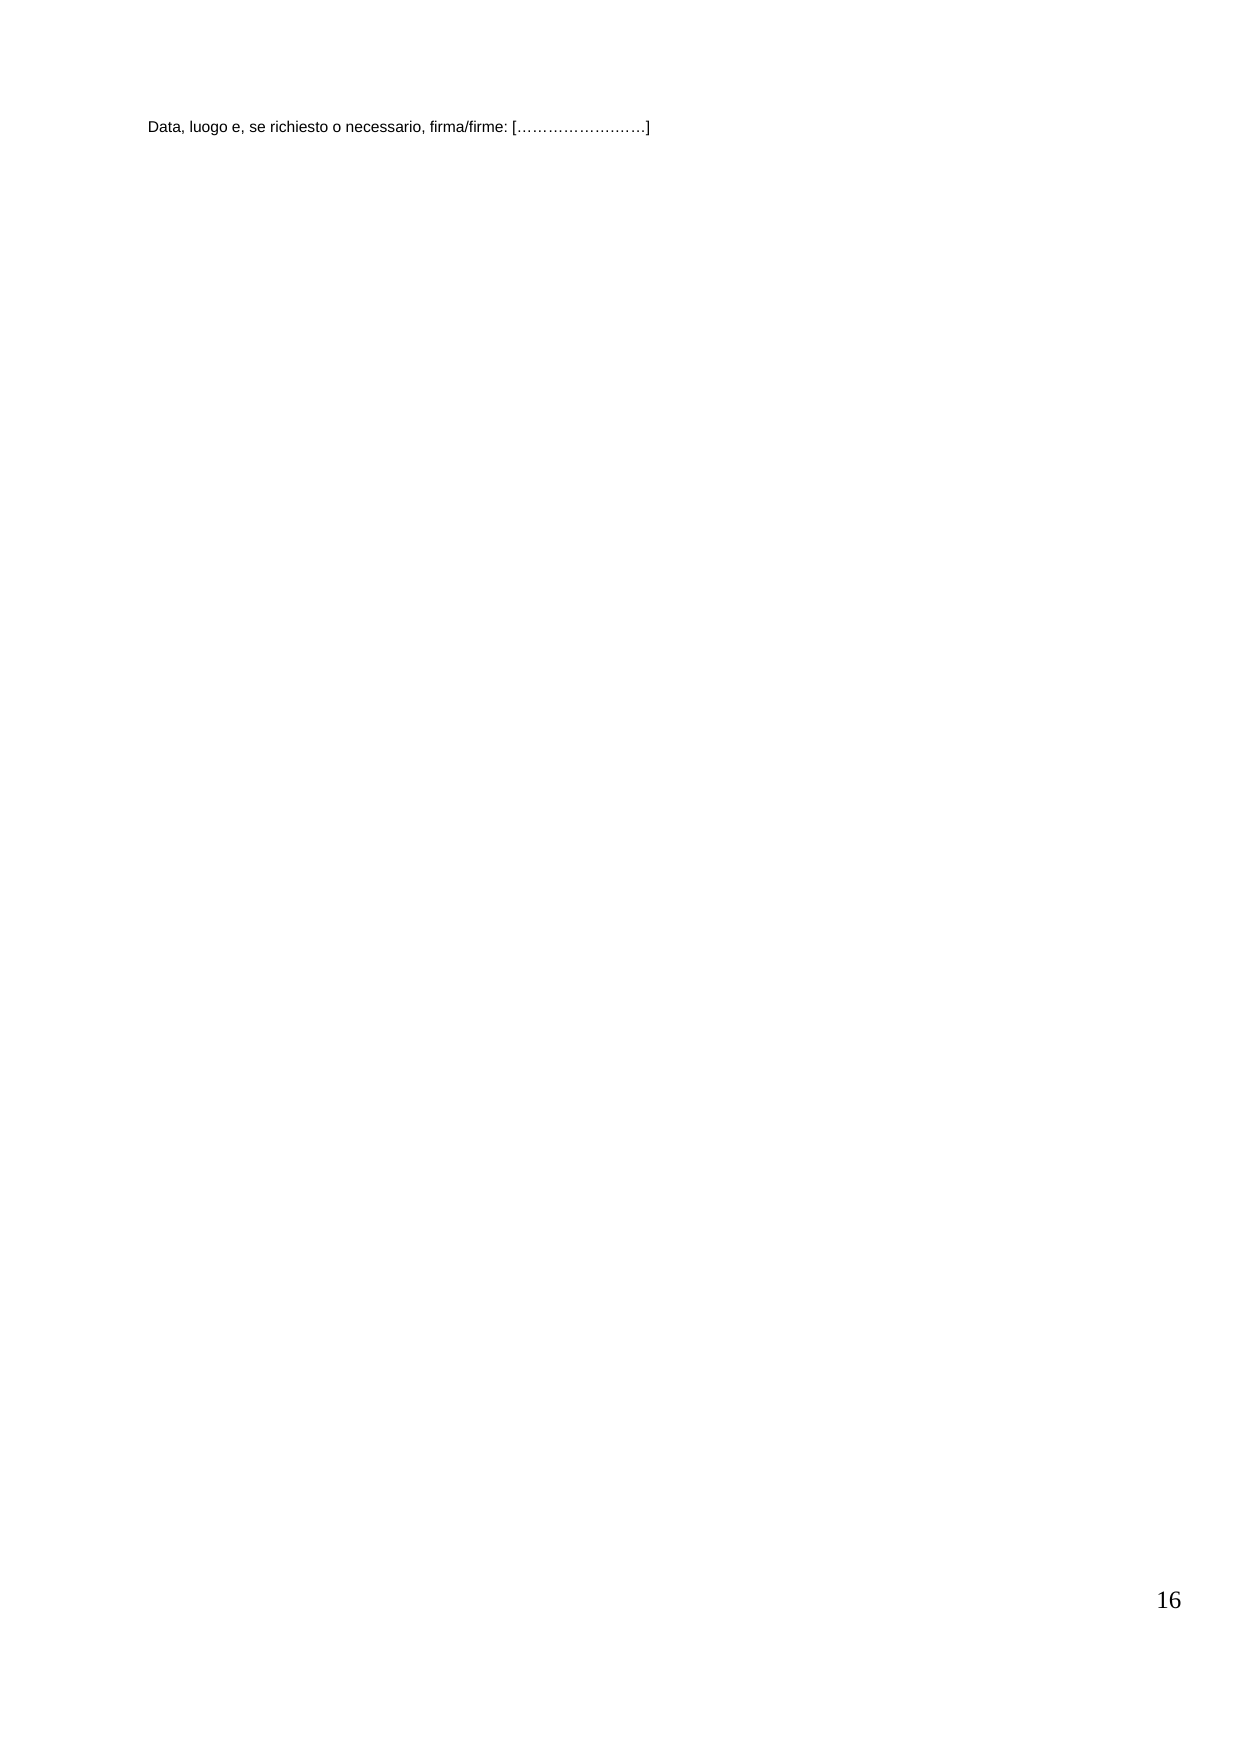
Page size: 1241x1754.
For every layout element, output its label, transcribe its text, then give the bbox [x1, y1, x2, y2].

text Data, luogo e, se richiesto o necessario, firma/firme: [……………….……] [148, 118, 1093, 136]
